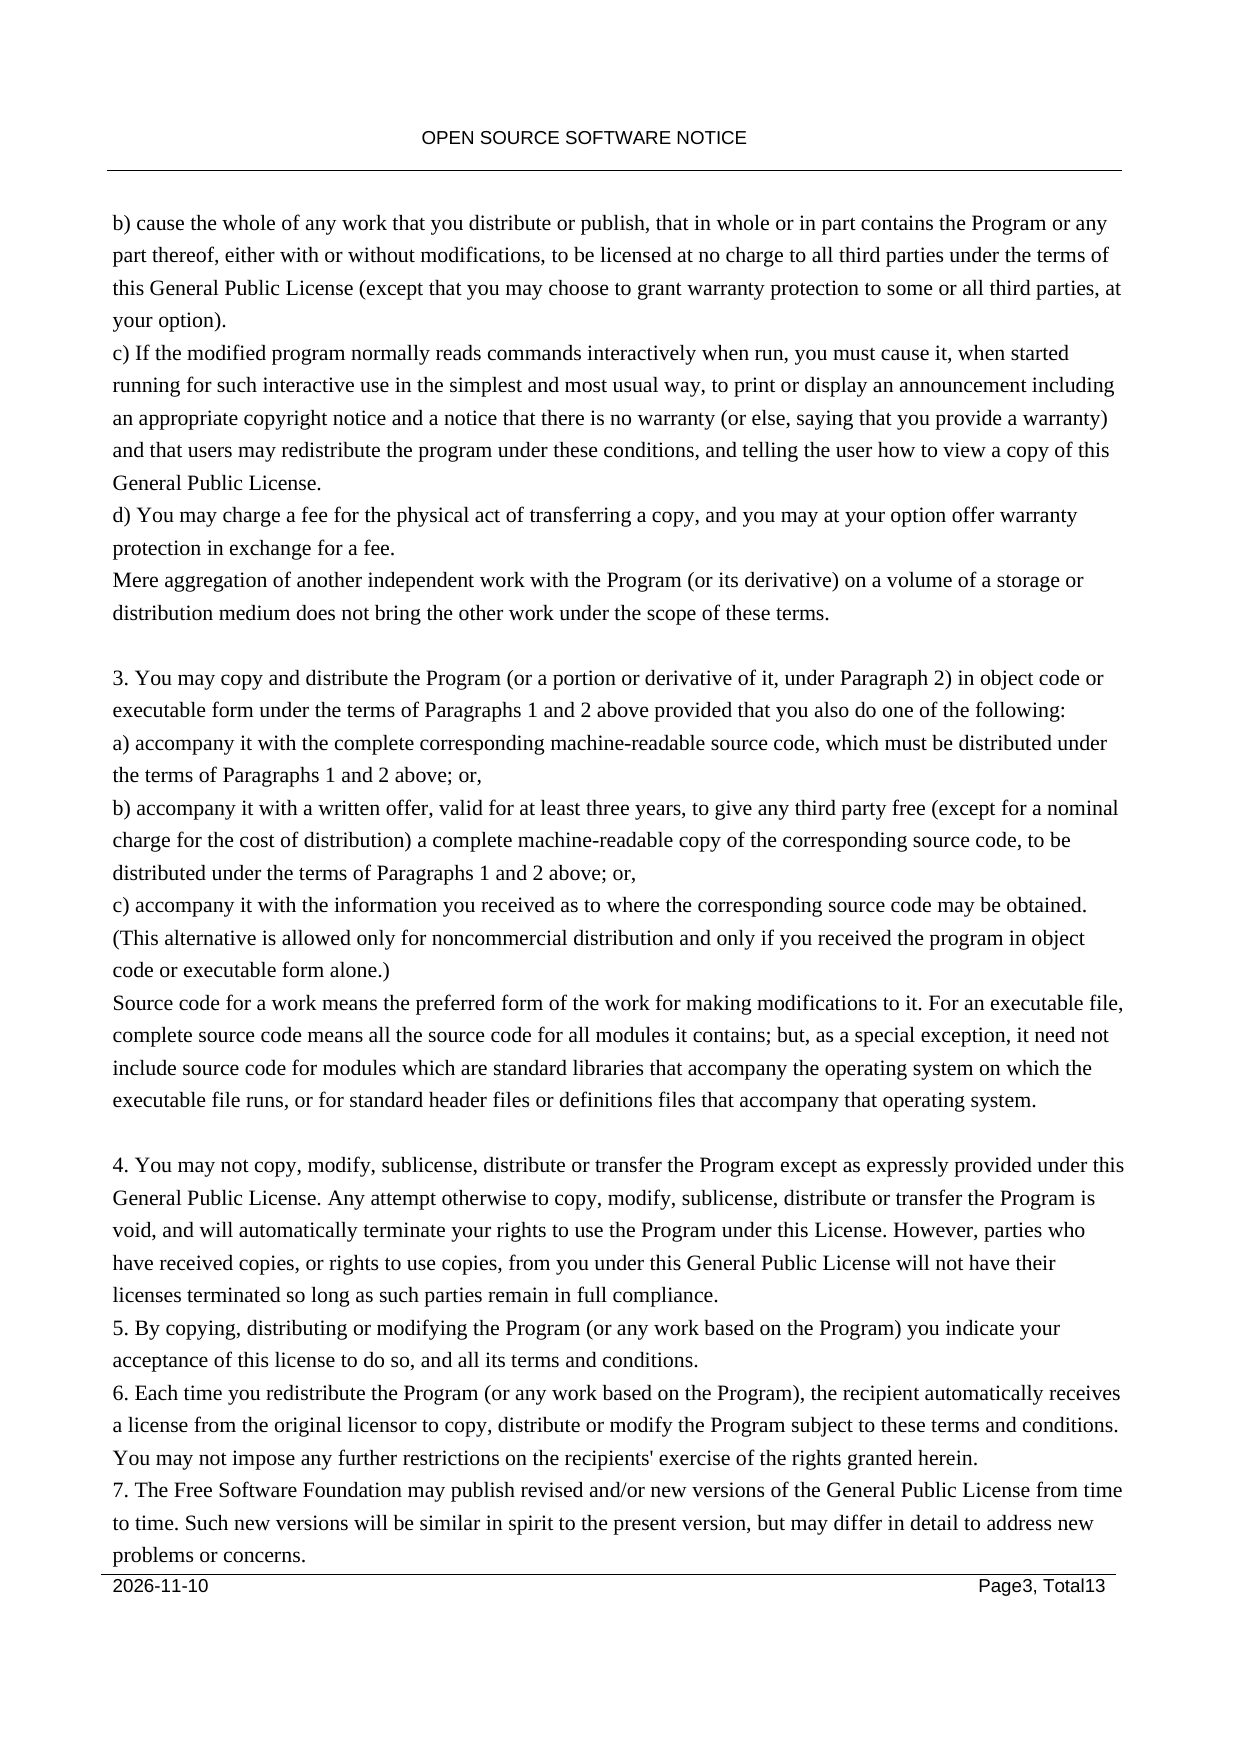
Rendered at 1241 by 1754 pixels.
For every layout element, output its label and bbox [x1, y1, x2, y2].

text [112, 206, 1128, 1571]
